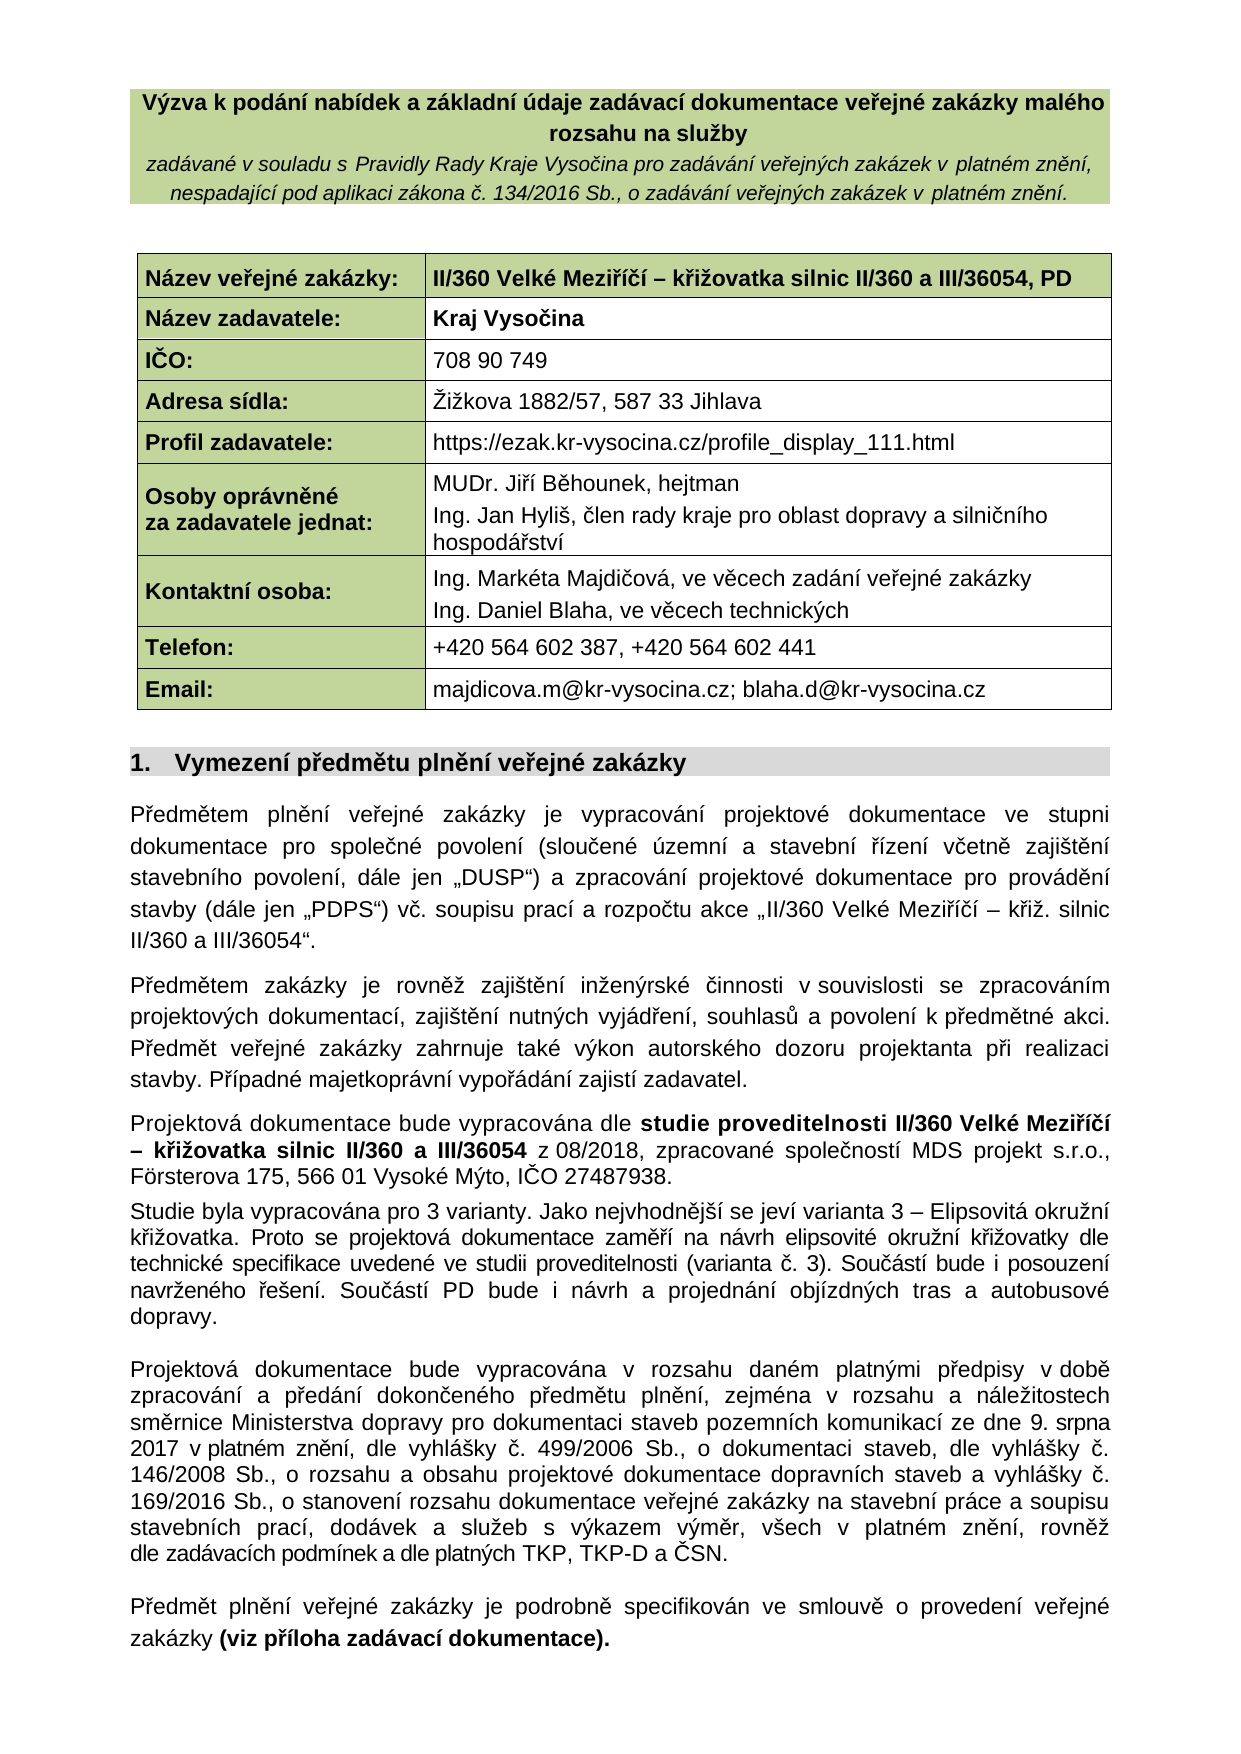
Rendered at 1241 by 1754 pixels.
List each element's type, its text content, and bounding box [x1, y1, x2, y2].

table_cell Žižkova 1882/57, 587 33 Jihlava [426, 381, 1111, 421]
text Projektová dokumentace bude vypracována dle studie proveditelnosti II/360 Velké Meziříčí – křižovatka silnic II/360 a III/36054 z 08/2018, zpracované společností MDS projekt s.r.o., Försterova 175, 566 01 Vysoké Mýto, IČO 27487938. [130, 1110, 1110, 1189]
subtitle Vymezení předmětu plnění veřejné zakázky [130, 747, 1110, 776]
table_cell Osoby oprávněné za zadavatele jednat: [138, 464, 425, 555]
table_header Název veřejné zakázky: [138, 254, 425, 297]
text Předmět plnění veřejné zakázky je podrobně specifikován ve smlouvě o provedení veřejné zakázky (viz příloha zadávací dokumentace). [130, 1593, 1110, 1651]
table_cell majdicova.m@kr-vysocina.cz; blaha.d@kr-vysocina.cz [426, 669, 1111, 709]
table_cell Ing. Markéta Majdičová, ve věcech zadání veřejné zakázky Ing. Daniel Blaha, ve věcech technických [426, 556, 1111, 626]
table_cell https://ezak.kr-vysocina.cz/profile_display_111.html [426, 422, 1111, 463]
table_cell Kontaktní osoba: [138, 556, 425, 626]
table_cell IČO: [138, 340, 425, 380]
text Projektová dokumentace bude vypracována v rozsahu daném platnými předpisy v době zpracování a předání dokončeného předmětu plnění, zejména v rozsahu a náležitostech směrnice Ministerstva dopravy pro dokumentaci staveb pozemních komunikací ze dne 9. srpna 2017 v platném znění, dle vyhlášky č. 499/2006 Sb., o dokumentaci staveb, dle vyhlášky č. 146/2008 Sb., o rozsahu a obsahu projektové dokumentace dopravních staveb a vyhlášky č. 169/2016 Sb., o stanovení rozsahu dokumentace veřejné zakázky na stavební práce a soupisu stavebních prací, dodávek a služeb s výkazem výměr, všech v platném znění, rovněž dle zadávacích podmínek a dle platných TKP, TKP-D a ČSN. [130, 1356, 1110, 1567]
table_cell Profil zadavatele: [138, 422, 425, 463]
table_cell 708 90 749 [426, 340, 1111, 380]
title Výzva k podání nabídek a základní údaje zadávací dokumentace veřejné zakázky malého rozsahu na služby [130, 89, 1110, 147]
table_cell Telefon: [138, 627, 425, 668]
table_cell Kraj Vysočina [426, 298, 1111, 338]
table_header II/360 Velké Meziříčí – křižovatka silnic II/360 a III/36054, PD [426, 254, 1111, 297]
table_cell Email: [138, 669, 425, 709]
text Předmětem plnění veřejné zakázky je vypracování projektové dokumentace ve stupni dokumentace pro společné povolení (sloučené územní a stavební řízení včetně zajištění stavebního povolení, dále jen „DUSP“) a zpracování projektové dokumentace pro provádění stavby (dále jen „PDPS“) vč. soupisu prací a rozpočtu akce „II/360 Velké Meziříčí – křiž. silnic II/360 a III/36054“. [130, 801, 1110, 954]
text Předmětem zakázky je rovněž zajištění inženýrské činnosti v souvislosti se zpracováním projektových dokumentací, zajištění nutných vyjádření, souhlasů a povolení k předmětné akci. Předmět veřejné zakázky zahrnuje také výkon autorského dozoru projektanta při realizaci stavby. Případné majetkoprávní vypořádání zajistí zadavatel. [130, 972, 1110, 1093]
table_cell Adresa sídla: [138, 381, 425, 421]
text Studie byla vypracována pro 3 varianty. Jako nejvhodnější se jeví varianta 3 – Elipsovitá okružní křižovatka. Proto se projektová dokumentace zaměří na návrh elipsovité okružní křižovatky dle technické specifikace uvedené ve studii proveditelnosti (varianta č. 3). Součástí bude i posouzení navrženého řešení. Součástí PD bude i návrh a projednání objízdných tras a autobusové dopravy. [130, 1198, 1110, 1329]
table_cell Název zadavatele: [138, 298, 425, 338]
text zadávané v souladu s Pravidly Rady Kraje Vysočina pro zadávání veřejných zakázek v platném znění, nespadající pod aplikaci zákona č. 134/2016 Sb., o zadávání veřejných zakázek v platném znění. [130, 152, 1110, 204]
table_cell +420 564 602 387, +420 564 602 441 [426, 627, 1111, 668]
table_cell MUDr. Jiří Běhounek, hejtman Ing. Jan Hyliš, člen rady kraje pro oblast dopravy a silničního hospodářství [426, 464, 1111, 555]
